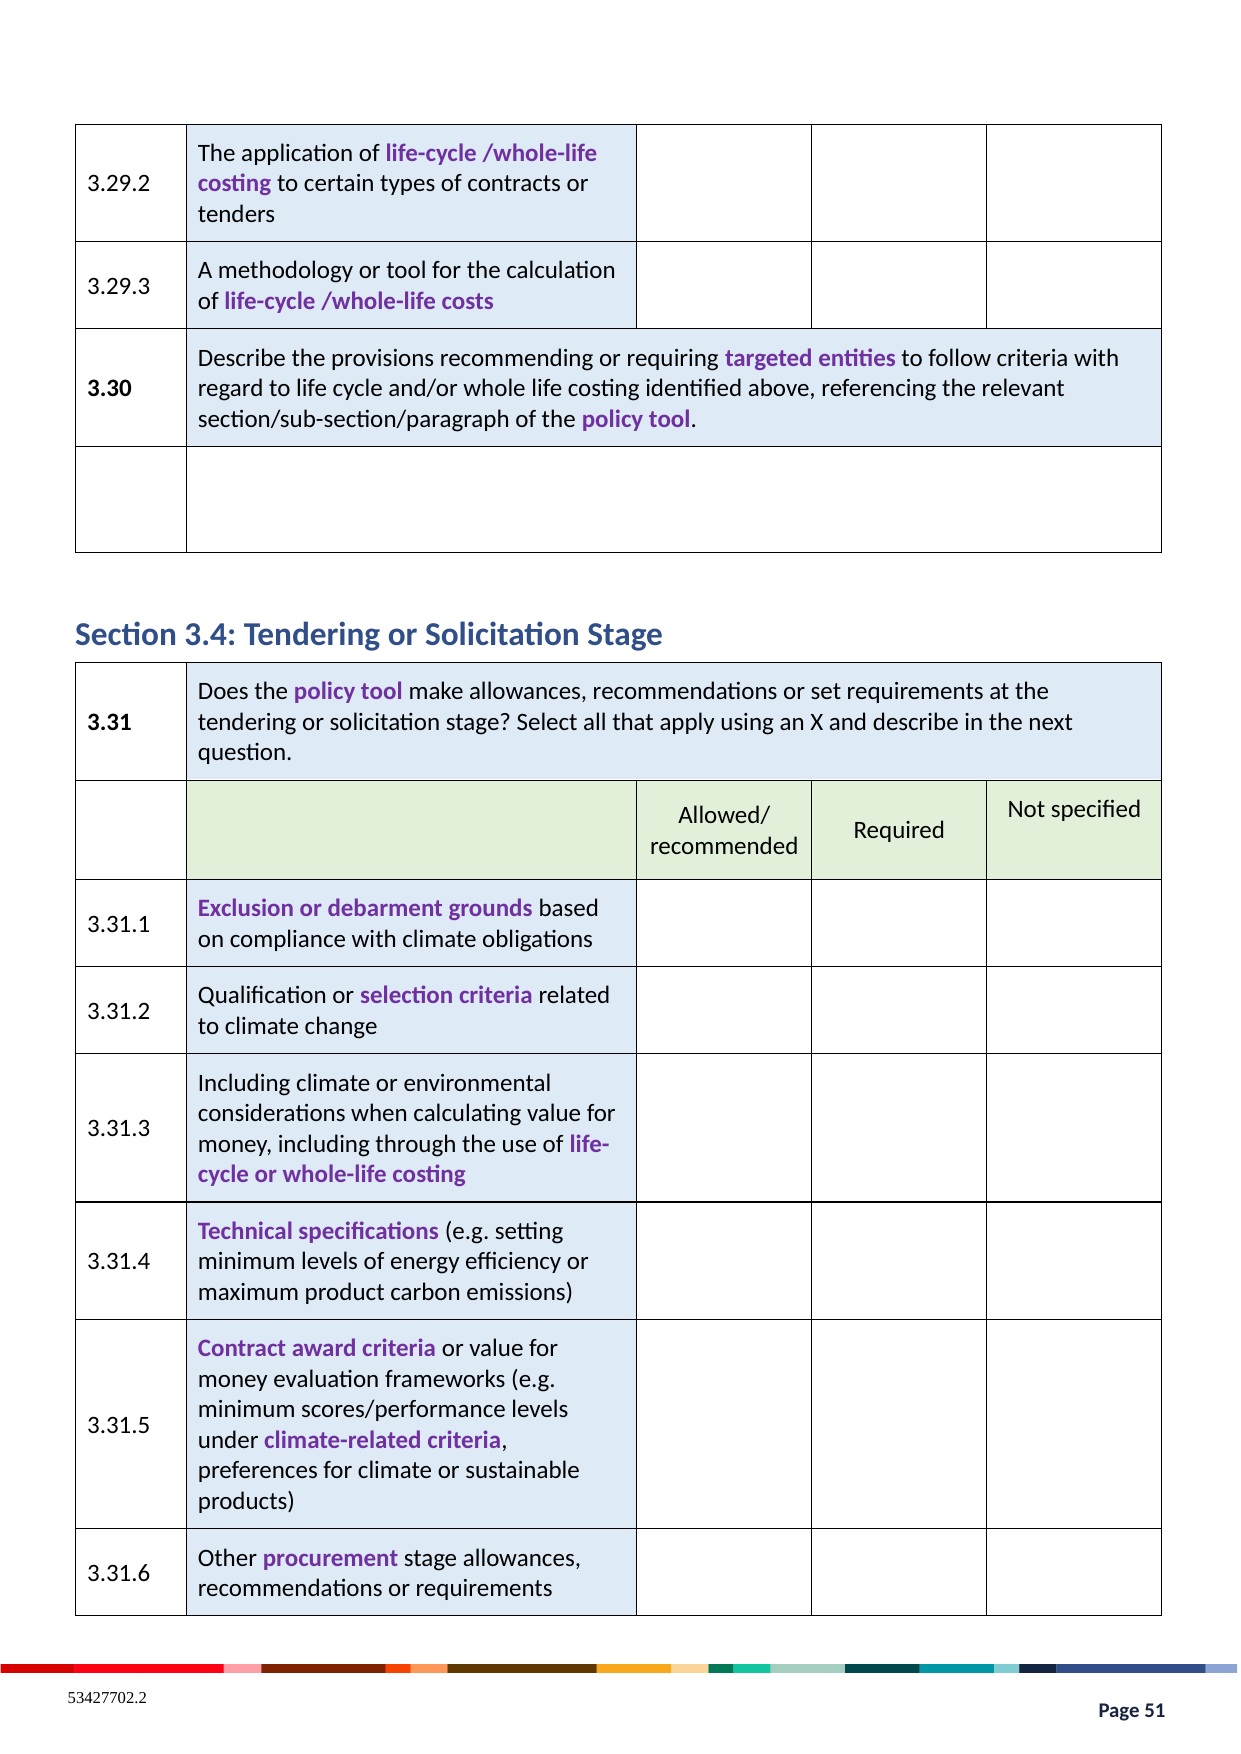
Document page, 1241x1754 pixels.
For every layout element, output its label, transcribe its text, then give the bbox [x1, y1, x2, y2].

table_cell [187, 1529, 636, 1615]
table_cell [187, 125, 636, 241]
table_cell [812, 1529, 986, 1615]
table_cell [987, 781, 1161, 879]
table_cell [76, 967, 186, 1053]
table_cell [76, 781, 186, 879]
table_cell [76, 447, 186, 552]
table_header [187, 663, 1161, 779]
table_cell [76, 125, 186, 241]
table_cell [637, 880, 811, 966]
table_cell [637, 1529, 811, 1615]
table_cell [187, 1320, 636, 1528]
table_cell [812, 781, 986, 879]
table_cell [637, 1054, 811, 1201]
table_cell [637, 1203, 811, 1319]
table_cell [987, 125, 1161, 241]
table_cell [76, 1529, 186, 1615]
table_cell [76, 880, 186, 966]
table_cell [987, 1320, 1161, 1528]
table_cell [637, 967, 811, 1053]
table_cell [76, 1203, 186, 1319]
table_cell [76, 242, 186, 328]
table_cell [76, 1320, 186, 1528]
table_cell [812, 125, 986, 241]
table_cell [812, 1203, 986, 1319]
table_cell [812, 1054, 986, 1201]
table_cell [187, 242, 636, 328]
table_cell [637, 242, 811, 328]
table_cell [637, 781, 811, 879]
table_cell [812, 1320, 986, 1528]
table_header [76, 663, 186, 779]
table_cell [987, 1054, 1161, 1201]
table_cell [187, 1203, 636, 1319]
picture [0, 1664, 1236, 1673]
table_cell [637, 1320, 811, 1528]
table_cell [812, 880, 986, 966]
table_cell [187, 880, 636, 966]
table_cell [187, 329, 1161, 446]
subtitle Section 3.4: Tendering or Solicitation Stage [75, 613, 1165, 653]
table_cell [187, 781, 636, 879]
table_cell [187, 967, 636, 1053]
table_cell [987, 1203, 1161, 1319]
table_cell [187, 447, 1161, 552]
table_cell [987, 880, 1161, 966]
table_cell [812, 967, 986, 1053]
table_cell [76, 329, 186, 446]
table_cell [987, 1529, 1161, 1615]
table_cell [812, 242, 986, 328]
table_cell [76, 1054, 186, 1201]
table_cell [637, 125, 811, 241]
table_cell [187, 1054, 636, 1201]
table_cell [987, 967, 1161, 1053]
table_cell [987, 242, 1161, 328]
